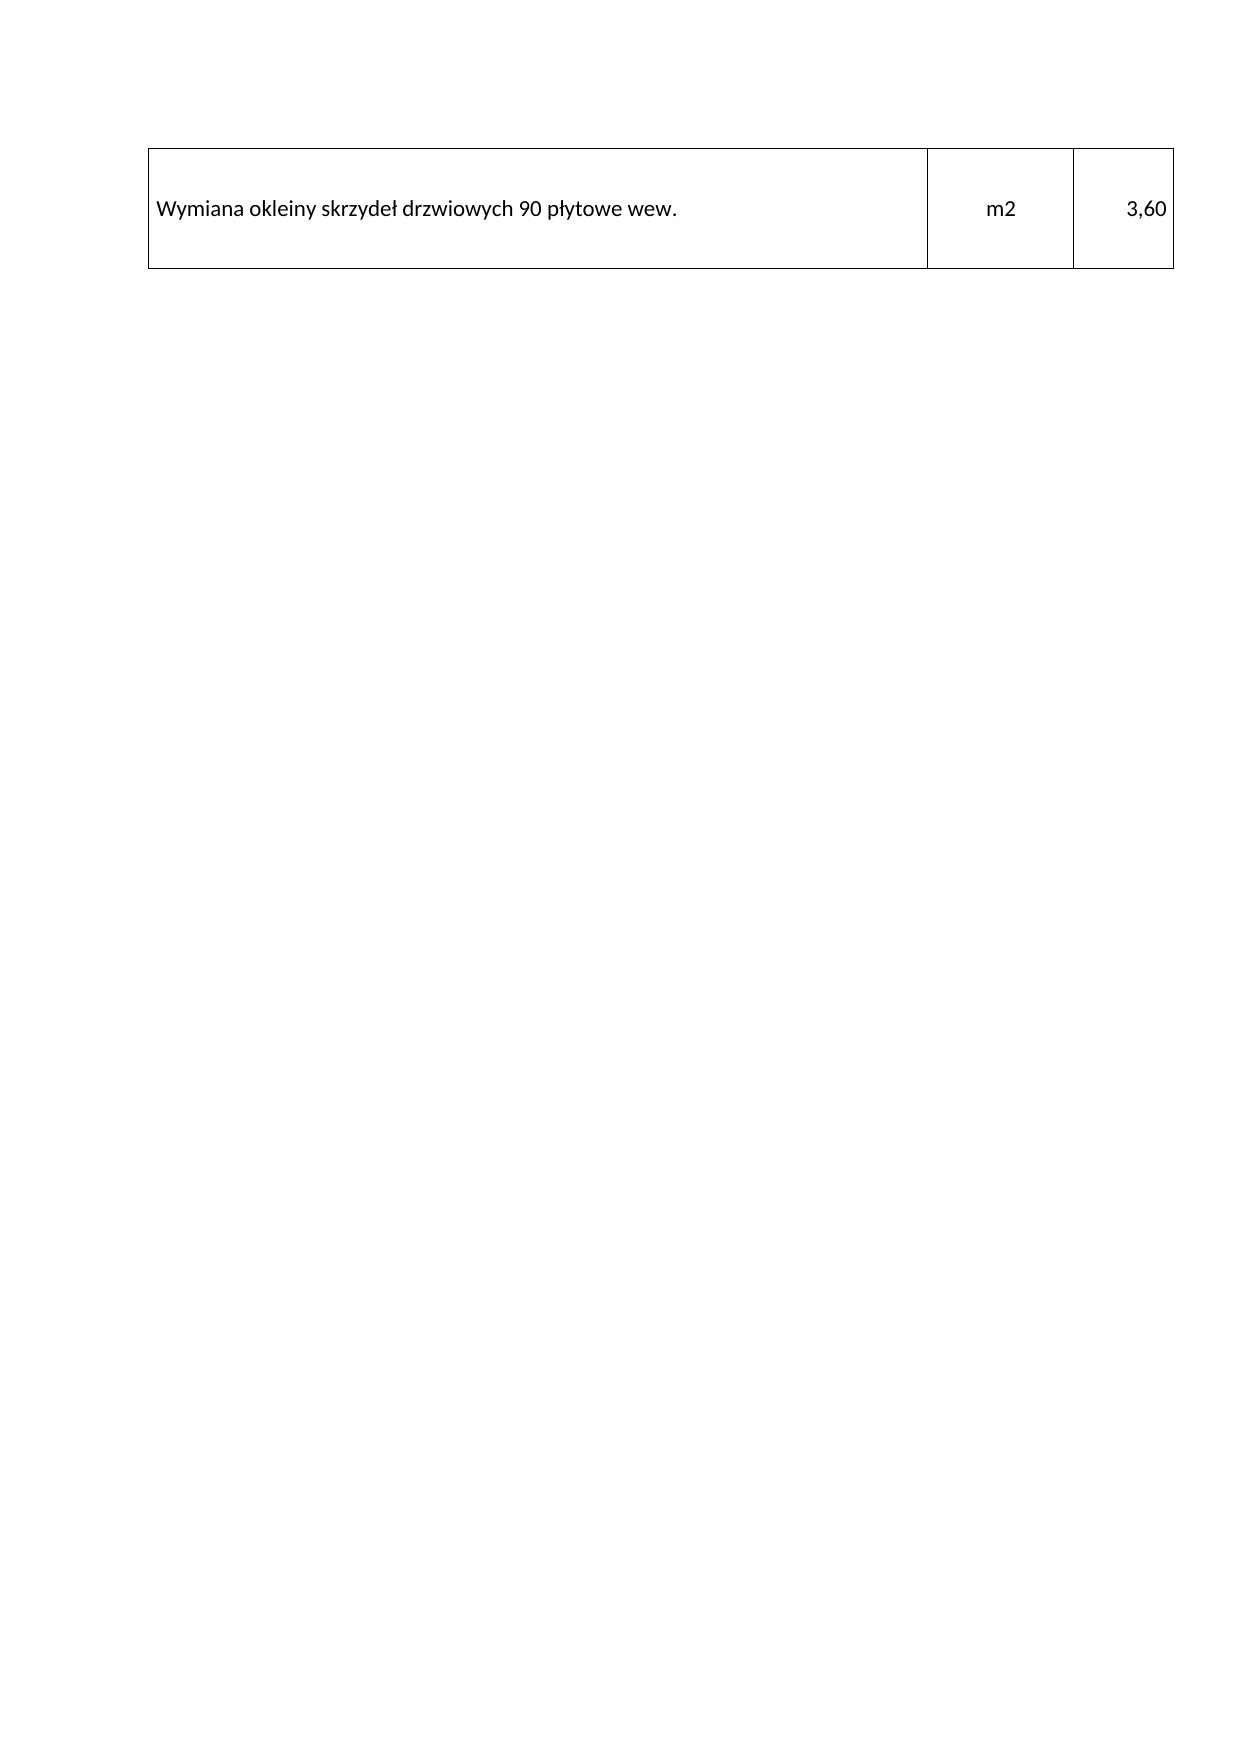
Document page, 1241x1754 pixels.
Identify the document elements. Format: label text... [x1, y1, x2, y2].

table_cell m2 [928, 149, 1073, 268]
table_cell 3,60 [1074, 149, 1173, 268]
table_cell Wymiana okleiny skrzydeł drzwiowych 90 płytowe wew. [149, 149, 927, 268]
